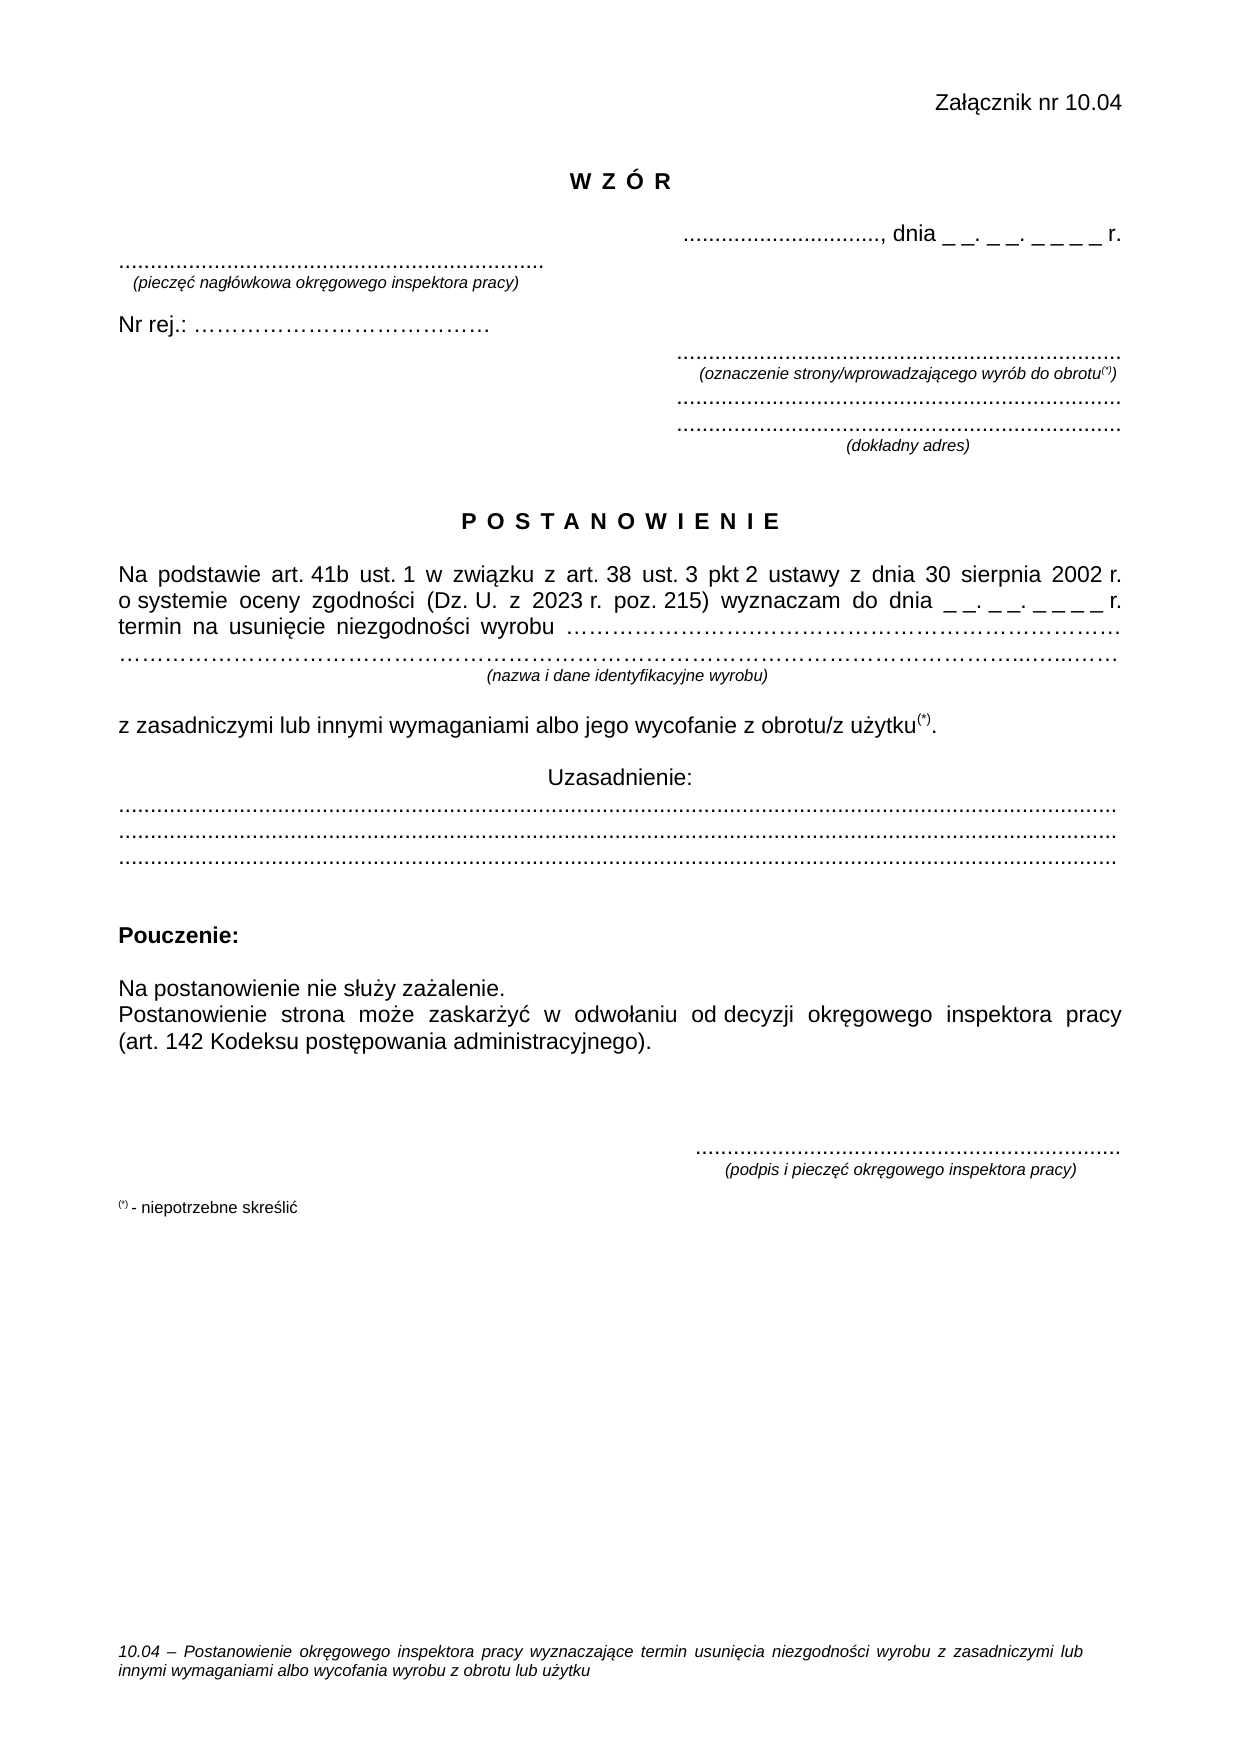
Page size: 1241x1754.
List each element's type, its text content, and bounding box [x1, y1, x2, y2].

text ................................................................... [694, 1133, 1122, 1159]
text (pieczęć nagłówkowa okręgowego inspektora pracy) [118, 273, 1122, 292]
text Postanowienie strona może zaskarżyć w odwołaniu od decyzji okręgowego inspektora pracy (art. 142 Kodeksu postępowania administracyjnego). [118, 1001, 1122, 1054]
text (dokładny adres) [694, 436, 1122, 455]
text POSTANOWIENIE [118, 508, 1122, 534]
text Na postanowienie nie służy zażalenie. [118, 975, 1122, 1001]
text Nr rej.: ………………………………… [118, 311, 1122, 338]
text ................................................................... [118, 247, 1122, 273]
text WZÓR [118, 168, 1122, 194]
text (oznaczenie strony/wprowadzającego wyrób do obrotu(*)) [694, 364, 1122, 383]
text ...................................................................... [118, 410, 1122, 436]
text z zasadniczymi lub innymi wymaganiami albo jego wycofanie z obrotu/z użytku(*). [118, 712, 1122, 738]
text (nazwa i dane identyfikacyjne wyrobu) [118, 666, 1122, 685]
text ...................................................................... [118, 338, 1122, 364]
text Uzasadnienie: [118, 764, 1122, 791]
text (podpis i pieczęć okręgowego inspektora pracy) [679, 1159, 1122, 1179]
text (*) - niepotrzebne skreślić [118, 1198, 1122, 1217]
text Załącznik nr 10.04 [118, 89, 1122, 115]
text ....................................................................................................................................................................................................................................................................................................................................................................................................................................................................................... [118, 791, 1122, 870]
text ...................................................................... [118, 383, 1122, 410]
text Pouczenie: [118, 922, 1122, 949]
text ..............................., dnia _ _. _ _. _ _ _ _ r. [118, 220, 1122, 247]
text Na podstawie art. 41b ust. 1 w związku z art. 38 ust. 3 pkt 2 ustawy z dnia 30 sierpnia 2002 r. o systemie oceny zgodności (Dz. U. z 2023 r. poz. 215) wyznaczam do dnia _ _. _ _. _ _ _ _ r. termin na usunięcie niezgodności wyrobu …………………….………………………………………… ………………………………………………………………………………………………………...…...…… [118, 561, 1122, 666]
